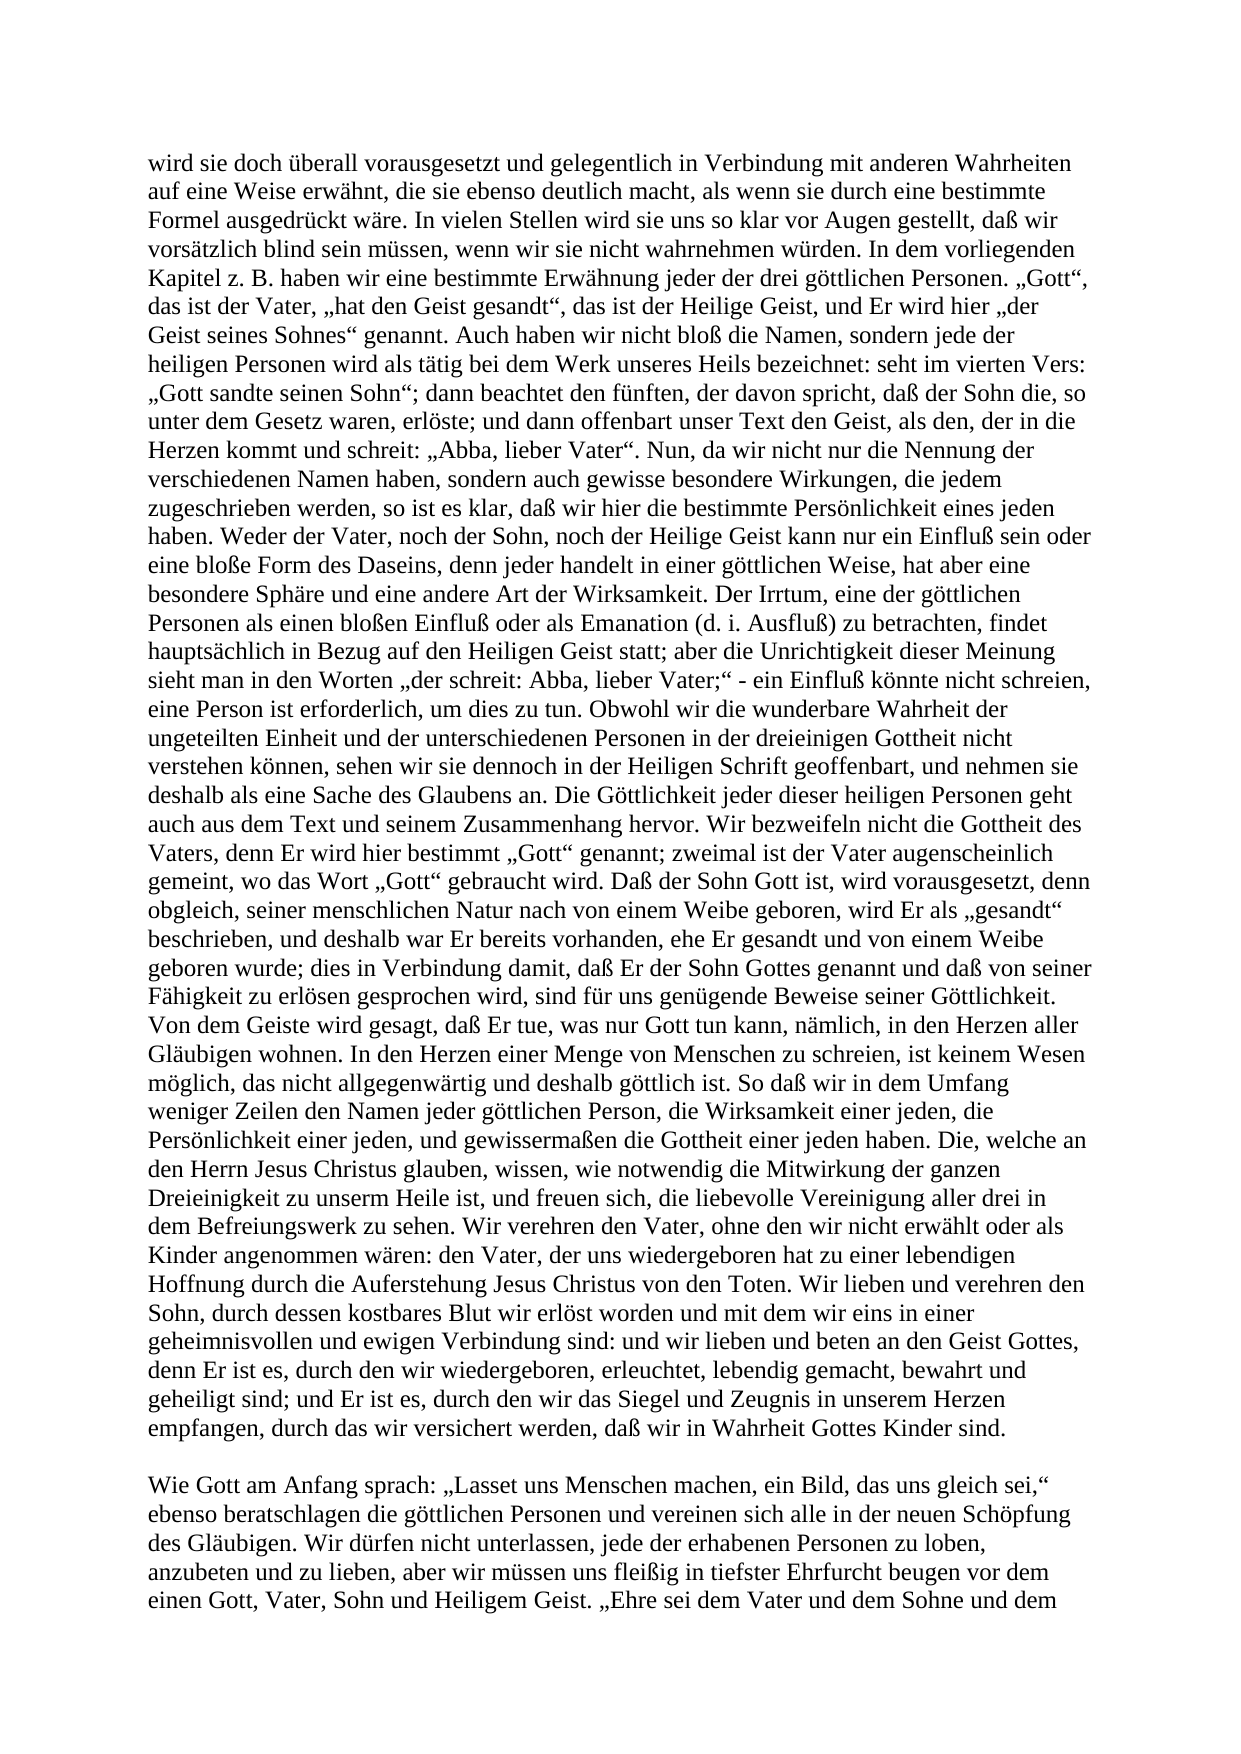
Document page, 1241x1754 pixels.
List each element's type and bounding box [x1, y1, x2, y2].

text [148, 148, 1093, 1441]
text [148, 1471, 1093, 1614]
